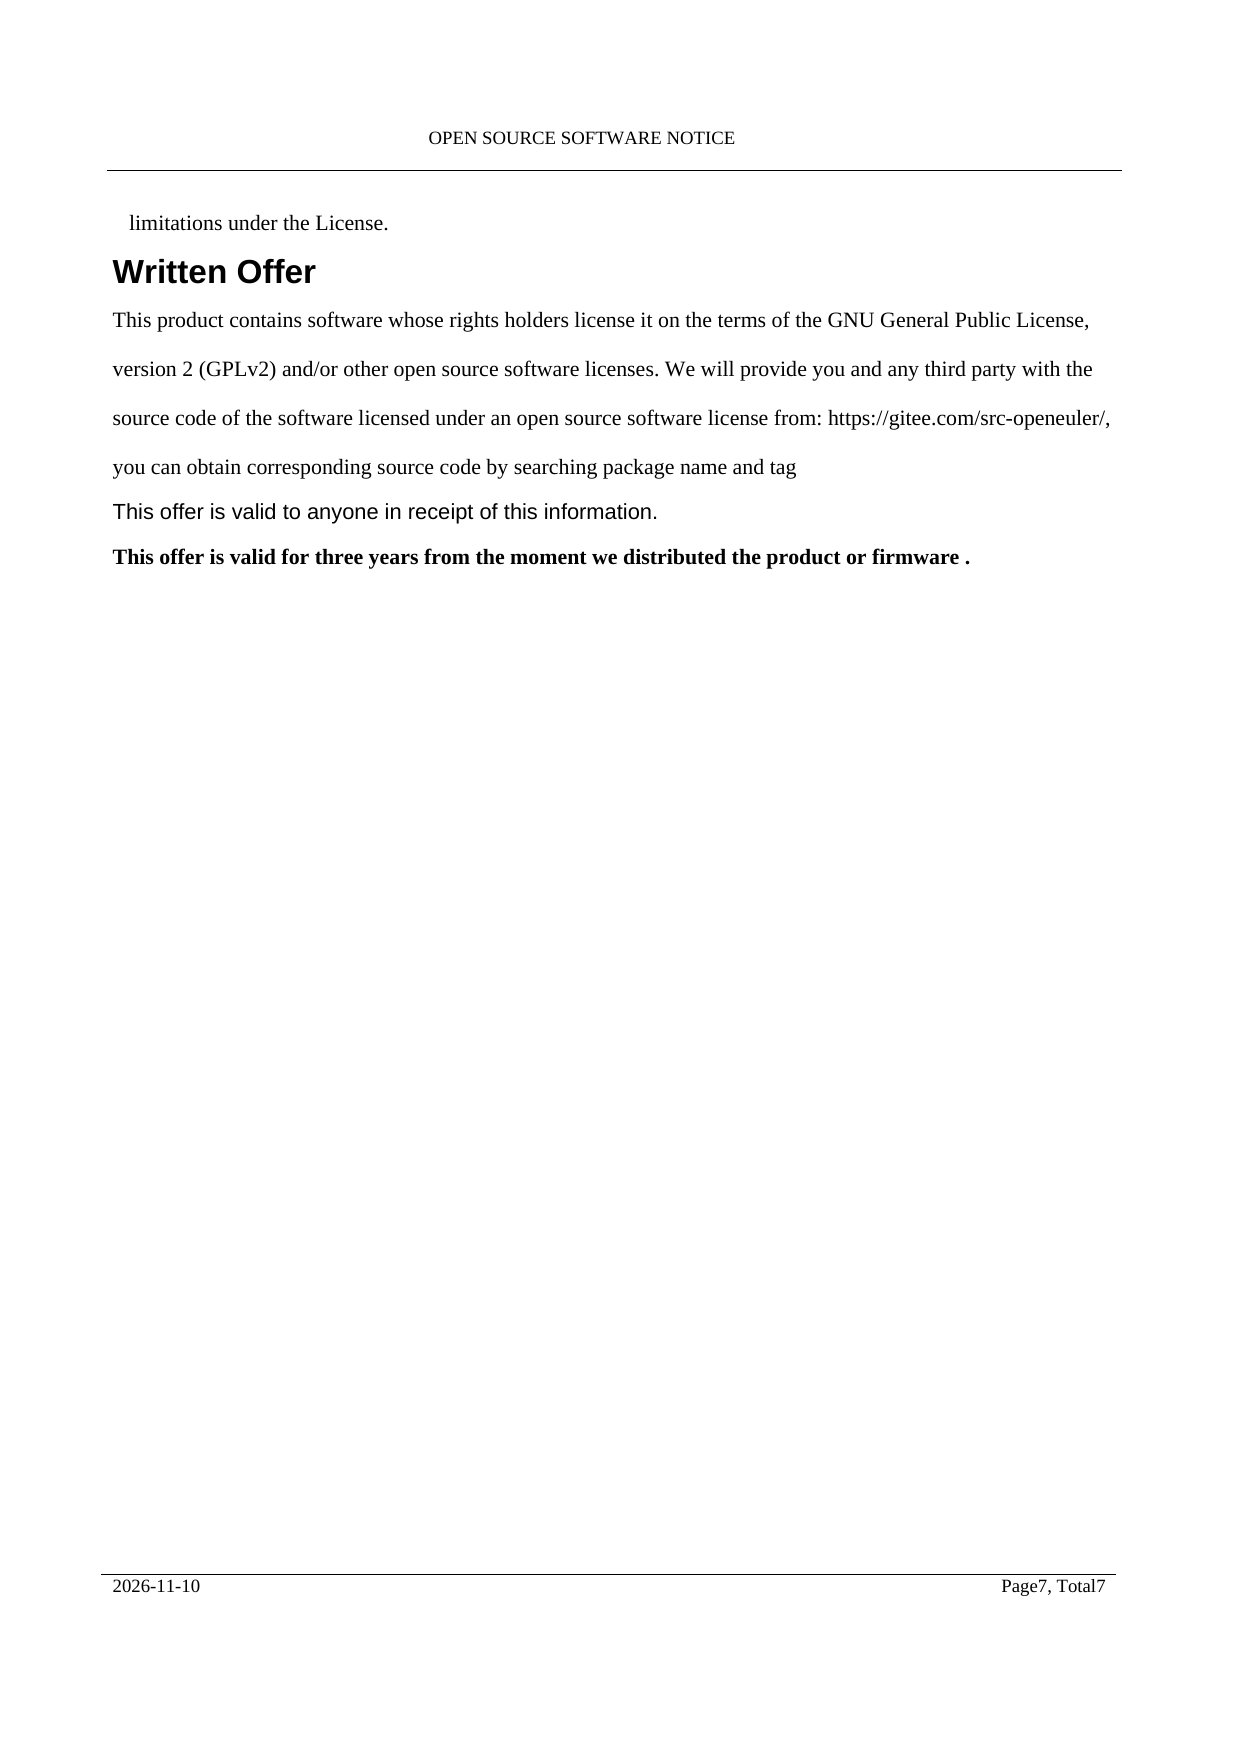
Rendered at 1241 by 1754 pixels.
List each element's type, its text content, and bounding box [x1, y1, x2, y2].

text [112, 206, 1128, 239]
text This offer is valid to anyone in receipt of this information. [112, 495, 1128, 528]
text Written Offer [112, 239, 1128, 304]
text This product contains software whose rights holders license it on the terms of the GNU General Public License, version 2 (GPLv2) and/or other open source software licenses. We will provide you and any third party with the source code of the software licensed under an open source software license from: https://gitee.com/src-openeuler/, you can obtain corresponding source code by searching package name and tag [112, 304, 1128, 483]
text This offer is valid for three years from the moment we distributed the product or firmware . [112, 540, 1128, 573]
